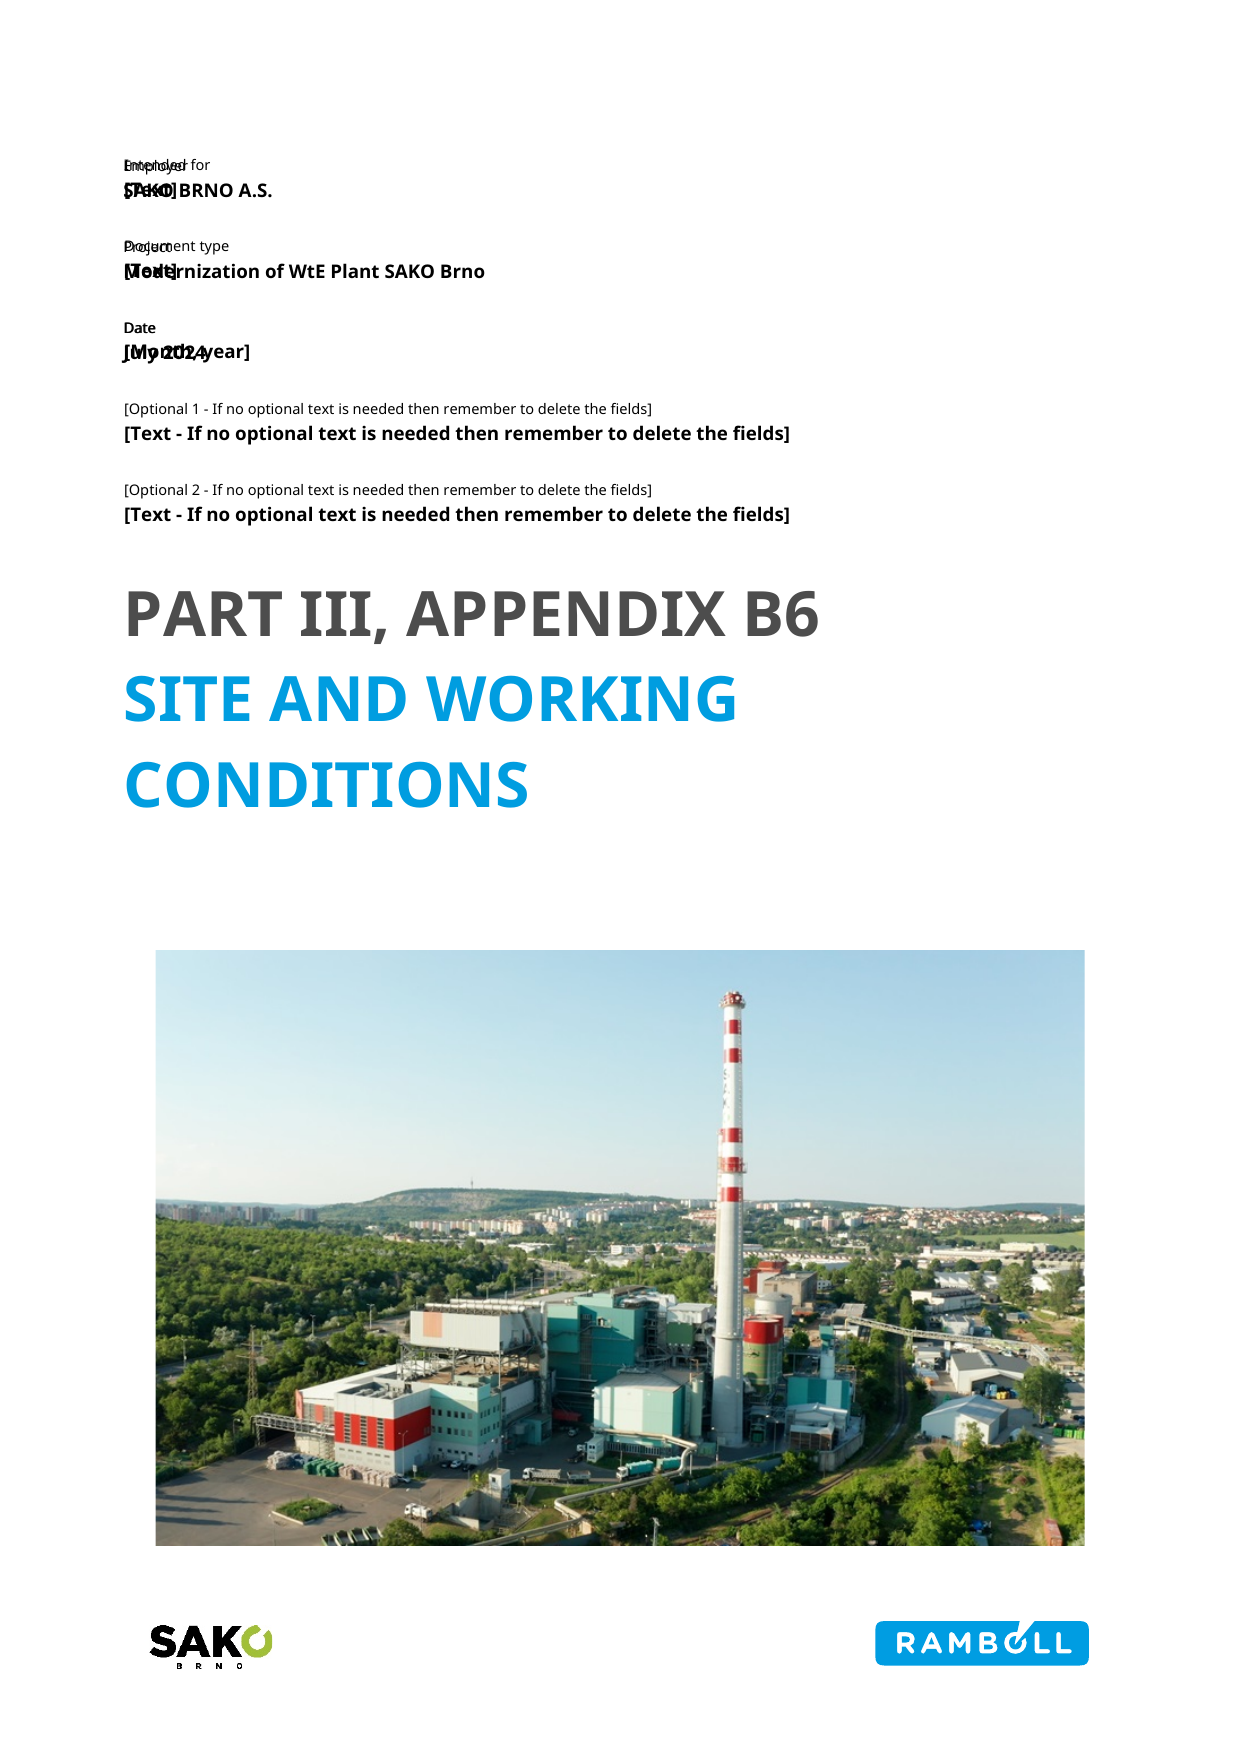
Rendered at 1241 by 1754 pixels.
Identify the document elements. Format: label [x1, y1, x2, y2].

picture [149, 1625, 273, 1669]
picture [155, 950, 1085, 1546]
